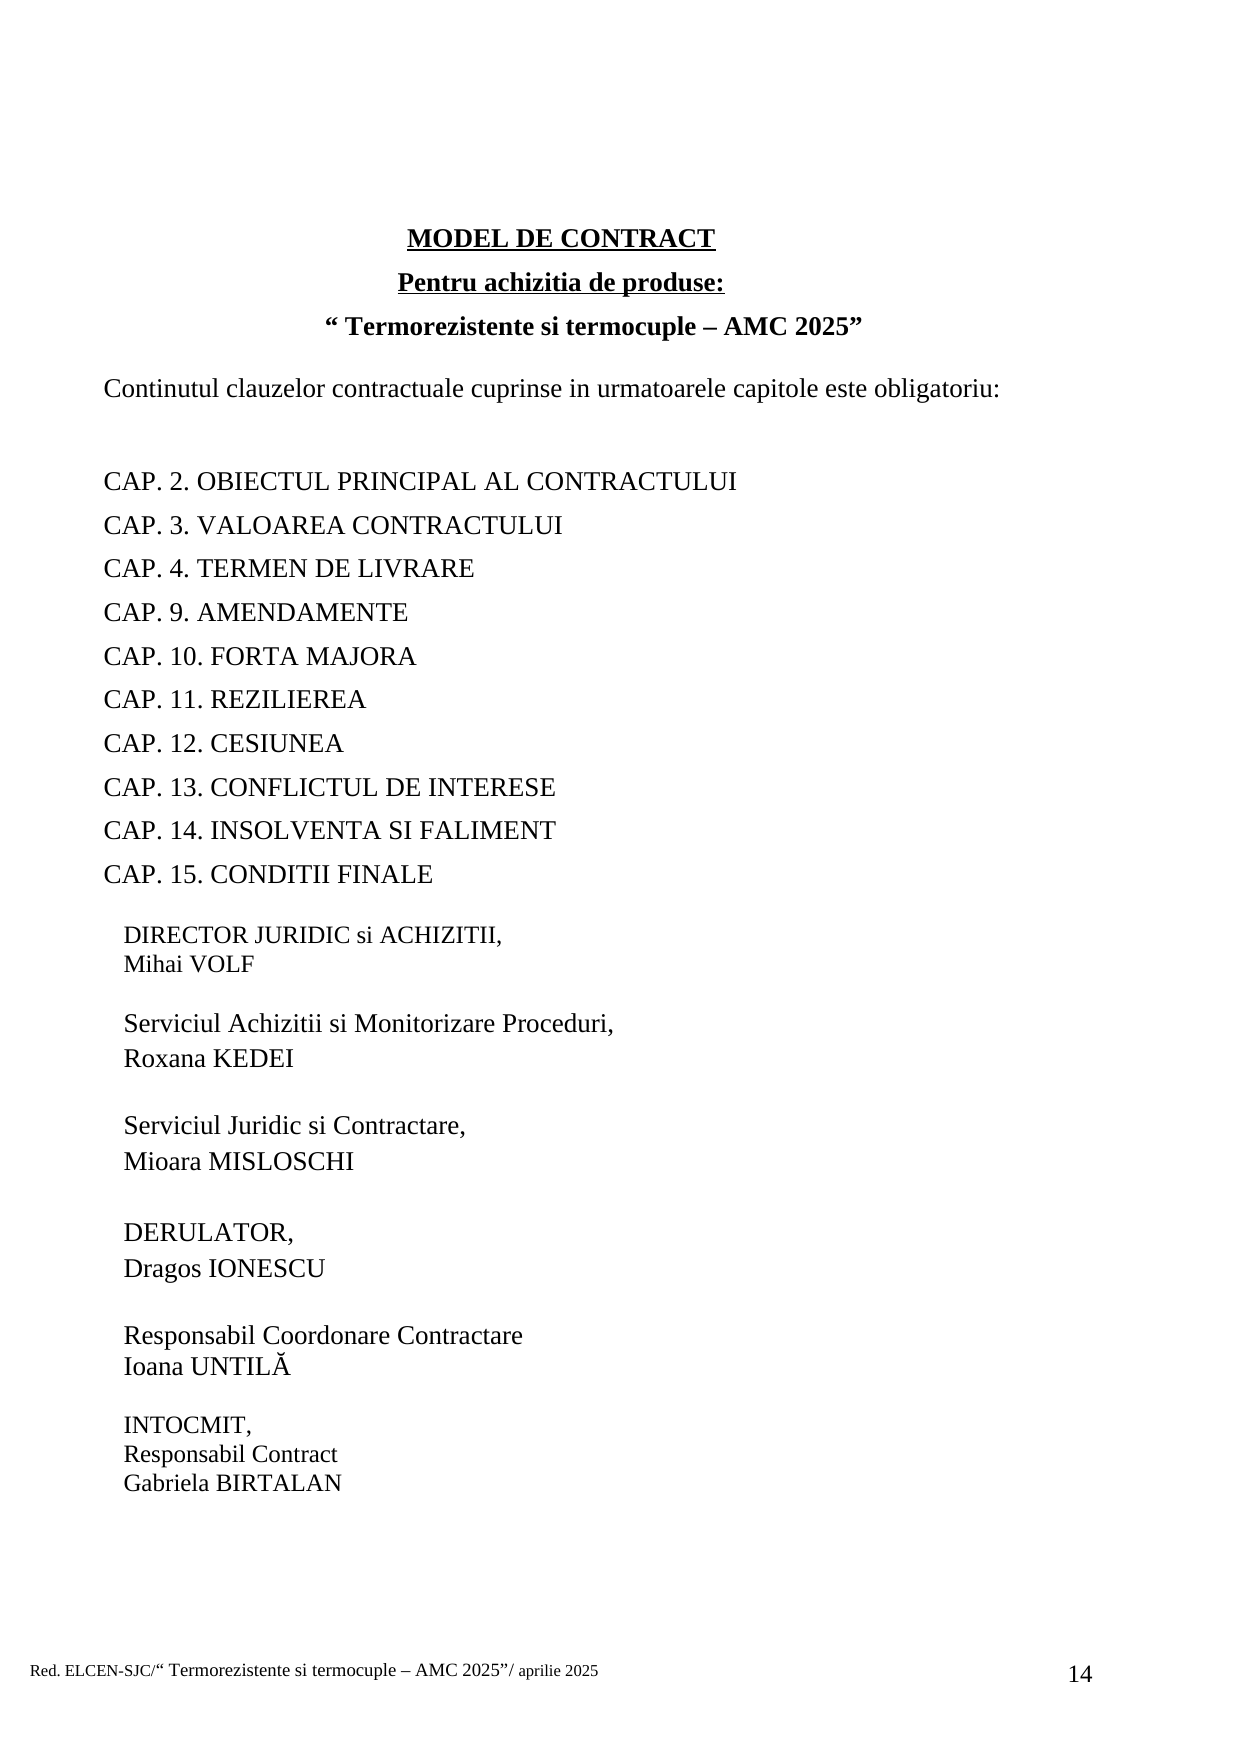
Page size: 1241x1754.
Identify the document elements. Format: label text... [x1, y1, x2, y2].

text CAP. 10. FORTA MAJORA [29, 640, 1092, 671]
text Mioara MISLOSCHI [49, 1145, 1092, 1176]
text Dragos IONESCU [49, 1252, 1092, 1283]
text CAP. 2. OBIECTUL PRINCIPAL AL CONTRACTULUI [29, 465, 1092, 496]
text CAP. 4. TERMEN DE LIVRARE [29, 553, 1092, 584]
text Ioana UNTILĂ [49, 1350, 1092, 1381]
subtitle Pentru achizitia de produse: [29, 266, 1092, 297]
text CAP. 15. CONDITII FINALE [29, 858, 1092, 889]
text Gabriela BIRTALAN [49, 1468, 1092, 1496]
text DERULATOR, [49, 1216, 1092, 1248]
text Responsabil Contract [49, 1439, 1092, 1468]
text Mihai VOLF [123, 949, 1092, 978]
text “ Termorezistente si termocuple – AMC 2025” [251, 309, 1092, 341]
text DIRECTOR JURIDIC si ACHIZITII, [123, 920, 1092, 949]
text CAP. 3. VALOAREA CONTRACTULUI [29, 509, 1092, 540]
text CAP. 14. INSOLVENTA SI FALIMENT [29, 814, 1092, 846]
text Continutul clauzelor contractuale cuprinse in urmatoarele capitole este obligatoriu: [29, 372, 1092, 403]
text CAP. 12. CESIUNEA [29, 727, 1092, 758]
text CAP. 11. REZILIEREA [29, 683, 1092, 715]
subtitle MODEL DE CONTRACT [29, 222, 1092, 253]
text Roxana KEDEI [49, 1042, 1092, 1073]
text Intocmit, [49, 1410, 1092, 1439]
text Responsabil Coordonare Contractare [49, 1319, 1092, 1350]
text CAP. 9. AMENDAMENTE [29, 596, 1092, 627]
text Serviciul Juridic si Contractare, [49, 1109, 1092, 1140]
text Serviciul Achizitii si Monitorizare Proceduri, [49, 1007, 1092, 1038]
text CAP. 13. CONFLICTUL DE INTERESE [29, 771, 1092, 802]
